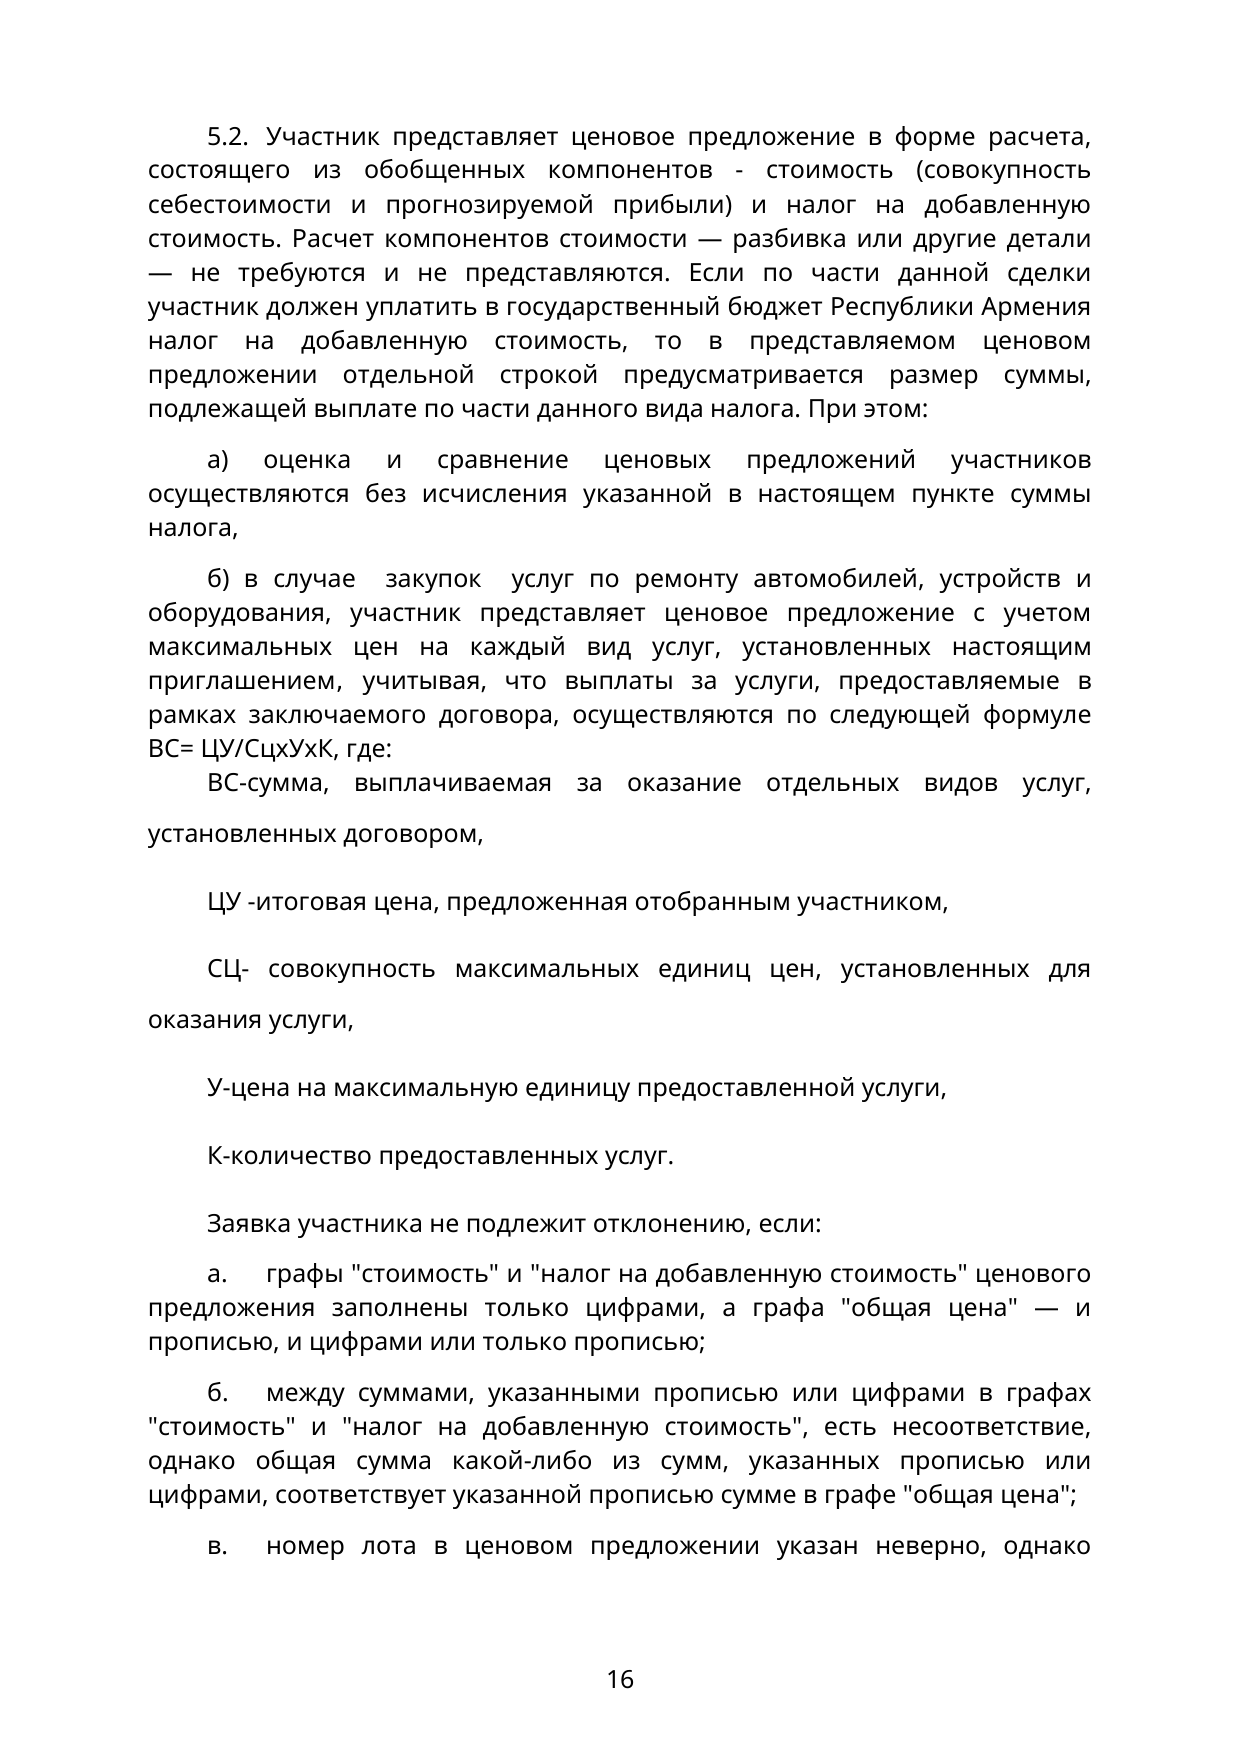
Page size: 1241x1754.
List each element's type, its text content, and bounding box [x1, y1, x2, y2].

text У-цена на максимальную единицу предоставленной услуги, [148, 1070, 1092, 1104]
text б) в случае закупок услуг по ремонту автомобилей, устройств и оборудования, участник представляет ценовое предложение с учетом максимальных цен на каждый вид услуг, установленных настоящим приглашением, учитывая, что выплаты за услуги, предоставляемые в рамках заключаемого договора, осуществляются по следующей формуле ВС= ЦУ/СцxУxК, где: [148, 560, 1092, 764]
text а. графы "стоимость" и "налог на добавленную стоимость" ценового предложения заполнены только цифрами, а графа "общая цена" — и прописью, и цифрами или только прописью; [148, 1256, 1092, 1358]
text б. между суммами, указанными прописью или цифрами в графах "стоимость" и "налог на добавленную стоимость", есть несоответствие, однако общая сумма какой-либо из сумм, указанных прописью или цифрами, соответствует указанной прописью сумме в графе "общая цена"; [148, 1375, 1092, 1511]
text ЦУ -итоговая цена, предложенная отобранным участником, [148, 883, 1092, 917]
text а) оценка и сравнение ценовых предложений участников осуществляются без исчисления указанной в настоящем пункте суммы налога, [148, 441, 1092, 543]
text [148, 1528, 1092, 1562]
text Заявка участника не подлежит отклонению, если: [148, 1205, 1092, 1239]
text ВС-сумма, выплачиваемая за оказание отдельных видов услуг, установленных договором, [148, 764, 1092, 850]
text К-количество предоставленных услуг. [148, 1137, 1092, 1172]
text 5.2. Участник представляет ценовое предложение в форме расчета, состоящего из обобщенных компонентов - стоимость (совокупность себестоимости и прогнозируемой прибыли) и налог на добавленную стоимость. Расчет компонентов стоимости — разбивка или другие детали — не требуются и не представляются. Если по части данной сделки участник должен уплатить в государственный бюджет Республики Армения налог на добавленную стоимость, то в представляемом ценовом предложении отдельной строкой предусматривается размер суммы, подлежащей выплате по части данного вида налога. При этом: [148, 118, 1092, 425]
text СЦ- совокупность максимальных единиц цен, установленных для оказания услуги, [148, 951, 1092, 1036]
